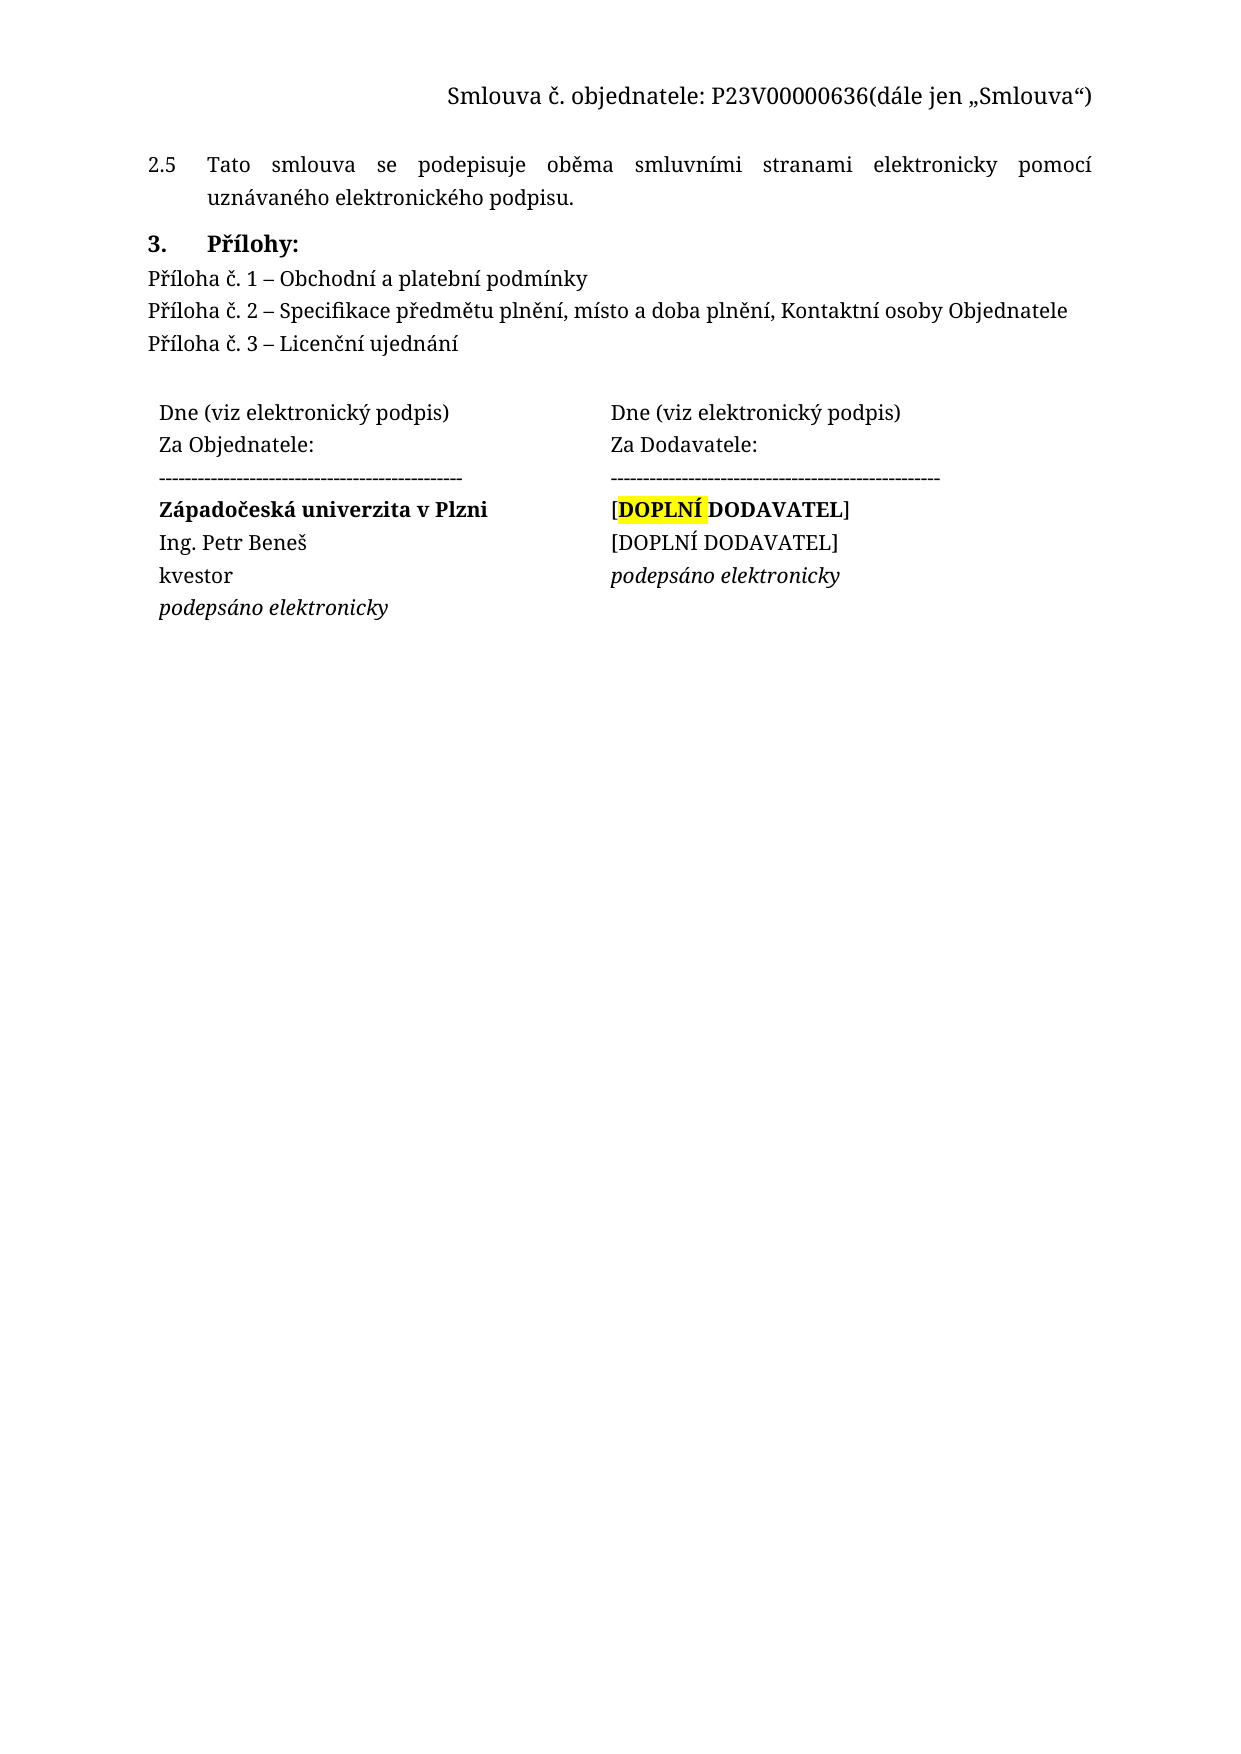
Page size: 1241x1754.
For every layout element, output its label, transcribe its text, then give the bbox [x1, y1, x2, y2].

text Příloha č. 1 – Obchodní a platební podmínky [148, 264, 1092, 292]
list Přílohy: [148, 228, 1092, 259]
text Příloha č. 2 – Specifikace předmětu plnění, místo a doba plnění, Kontaktní osoby Objednatele [148, 297, 1092, 325]
list Tato smlouva se podepisuje oběma smluvními stranami elektronicky pomocí uznávaného elektronického podpisu. [148, 150, 1092, 211]
table_header Dne (viz elektronický podpis) Za Objednatele: ----------------------------------------------- Západočeská univerzita v Plzni Ing. Petr Beneš kvestor podepsáno elektronicky [148, 398, 599, 626]
text Příloha č. 3 – Licenční ujednání [148, 329, 1092, 358]
table_header Dne (viz elektronický podpis) Za Dodavatele: --------------------------------------------------- [DOPLNÍ DODAVATEL] [DOPLNÍ DODAVATEL] podepsáno elektronicky [599, 398, 1051, 626]
